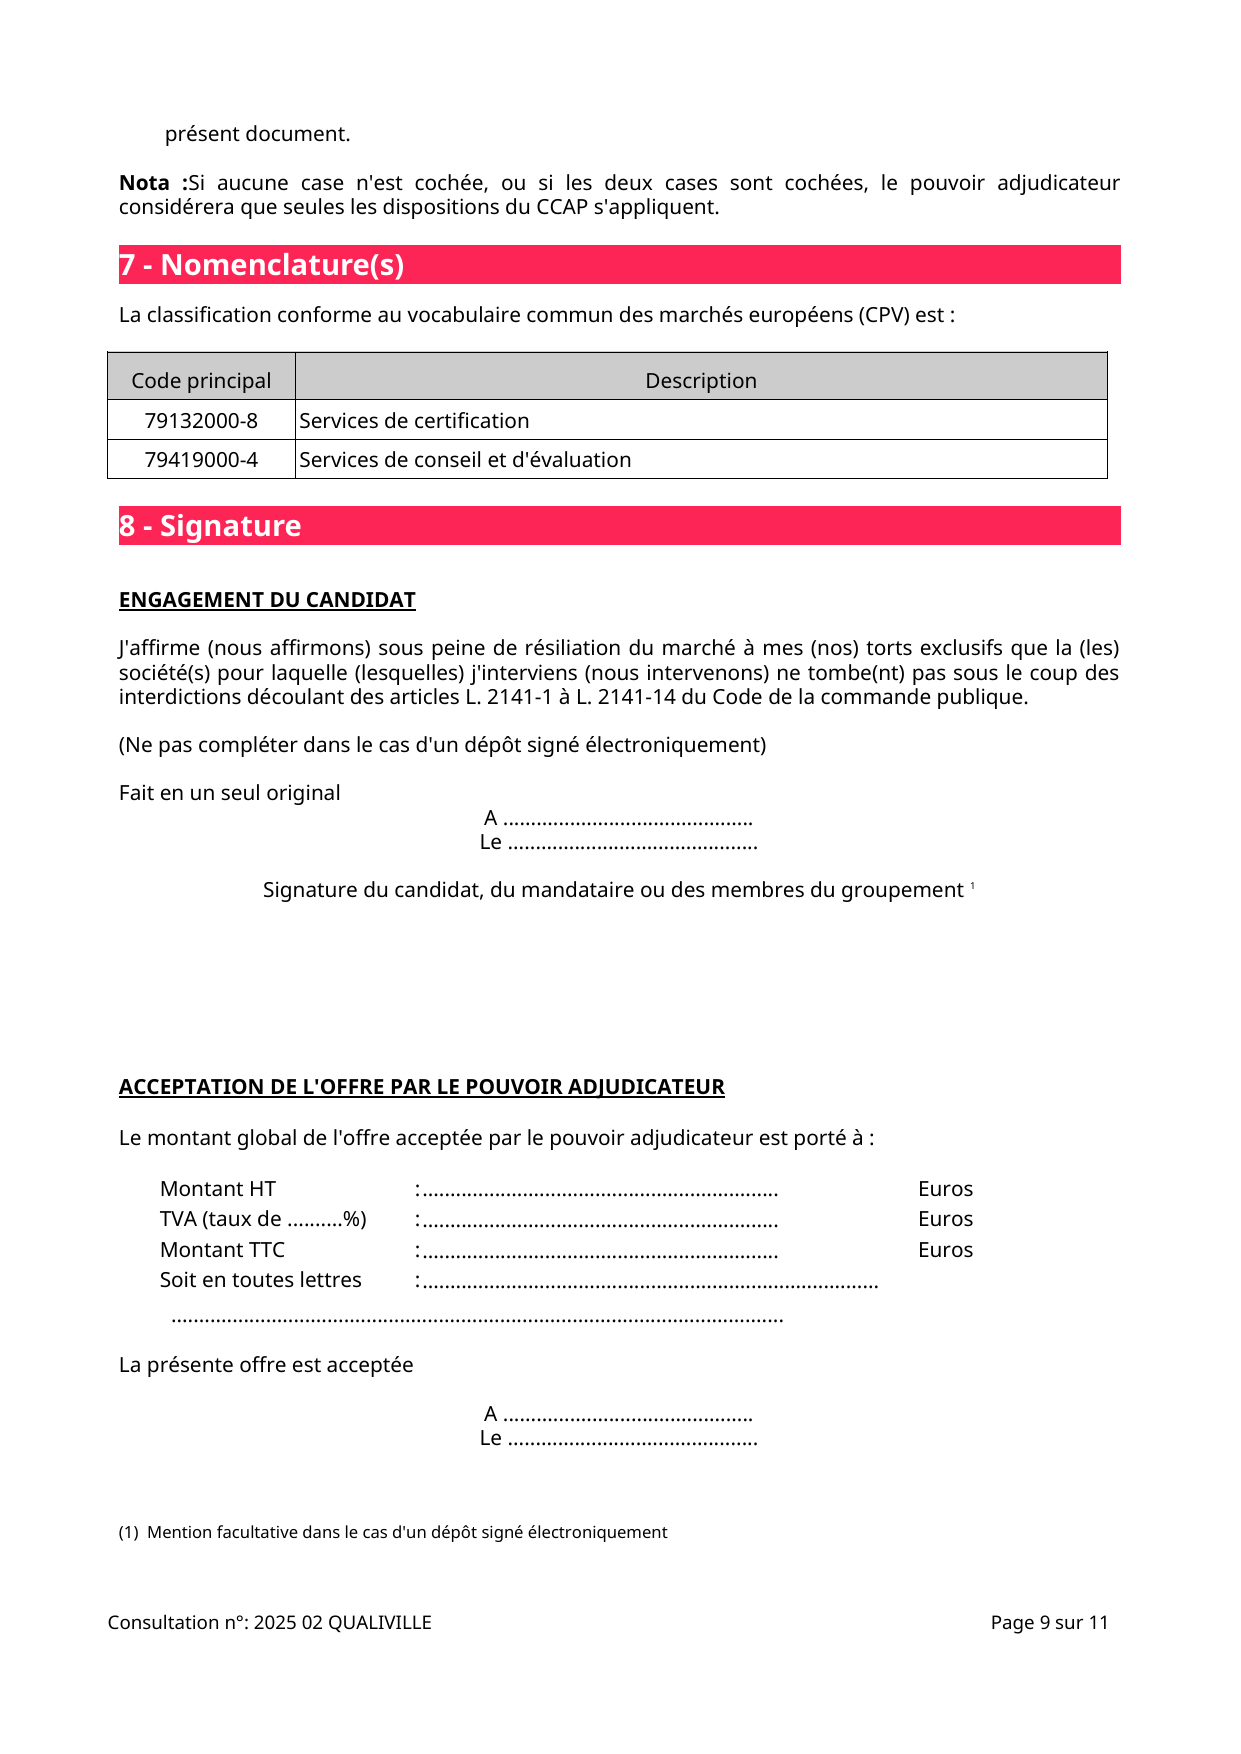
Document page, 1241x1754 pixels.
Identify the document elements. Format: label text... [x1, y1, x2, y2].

table_cell Services de certification [296, 400, 1107, 438]
table_cell ................................................................ [422, 1235, 918, 1265]
text Le ............................................. [119, 1426, 1119, 1450]
table_header Euros [918, 1174, 1055, 1204]
table_cell 79132000-8 [108, 400, 295, 438]
subtitle 7 - Nomenclature(s) [119, 245, 1121, 284]
table_header Code principal [108, 353, 295, 399]
text (Ne pas compléter dans le cas d'un dépôt signé électroniquement) [119, 733, 1121, 757]
table_header Montant HT [160, 1174, 409, 1204]
table_cell Euros [918, 1205, 1055, 1235]
text Signature du candidat, du mandataire ou des membres du groupement 1 [119, 878, 1119, 902]
text A ............................................. [119, 1402, 1119, 1426]
table_cell TVA (taux de ..........%) [160, 1205, 409, 1235]
text La classification conforme au vocabulaire commun des marchés européens (CPV) est : [119, 303, 1121, 327]
text Le ............................................. [119, 830, 1119, 854]
table_header ................................................................ [422, 1174, 918, 1204]
text ACCEPTATION DE L'OFFRE PAR LE POUVOIR ADJUDICATEUR [119, 1072, 1121, 1101]
text .............................................................................................................. [171, 1300, 1067, 1328]
text La présente offre est acceptée [119, 1353, 1121, 1377]
text J'affirme (nous affirmons) sous peine de résiliation du marché à mes (nos) torts exclusifs que la (les) société(s) pour laquelle (lesquelles) j'interviens (nous intervenons) ne tombe(nt) pas sous le coup des interdictions découlant des articles L. 2141-1 à L. 2141-14 du Code de la commande publique. [119, 636, 1121, 709]
text A ............................................. [119, 806, 1119, 830]
table_cell Soit en toutes lettres [160, 1265, 409, 1296]
table_cell Services de conseil et d'évaluation [296, 440, 1107, 478]
text Fait en un seul original [119, 781, 1121, 806]
text ENGAGEMENT DU CANDIDAT [119, 588, 1121, 612]
text présent document. [164, 119, 1121, 147]
table_cell ................................................................ [422, 1205, 918, 1235]
text Le montant global de l'offre acceptée par le pouvoir adjudicateur est porté à : [119, 1126, 1121, 1150]
subtitle 8 - Signature [119, 506, 1121, 545]
table_header Description [296, 353, 1107, 399]
table_cell .................................................................................. [422, 1265, 1055, 1296]
table_cell Montant TTC [160, 1235, 409, 1265]
table_cell Euros [918, 1235, 1055, 1265]
text Nota :Si aucune case n'est cochée, ou si les deux cases sont cochées, le pouvoir adjudicateur considérera que seules les dispositions du CCAP s'appliquent. [119, 171, 1121, 220]
table_cell 79419000-4 [108, 440, 295, 478]
